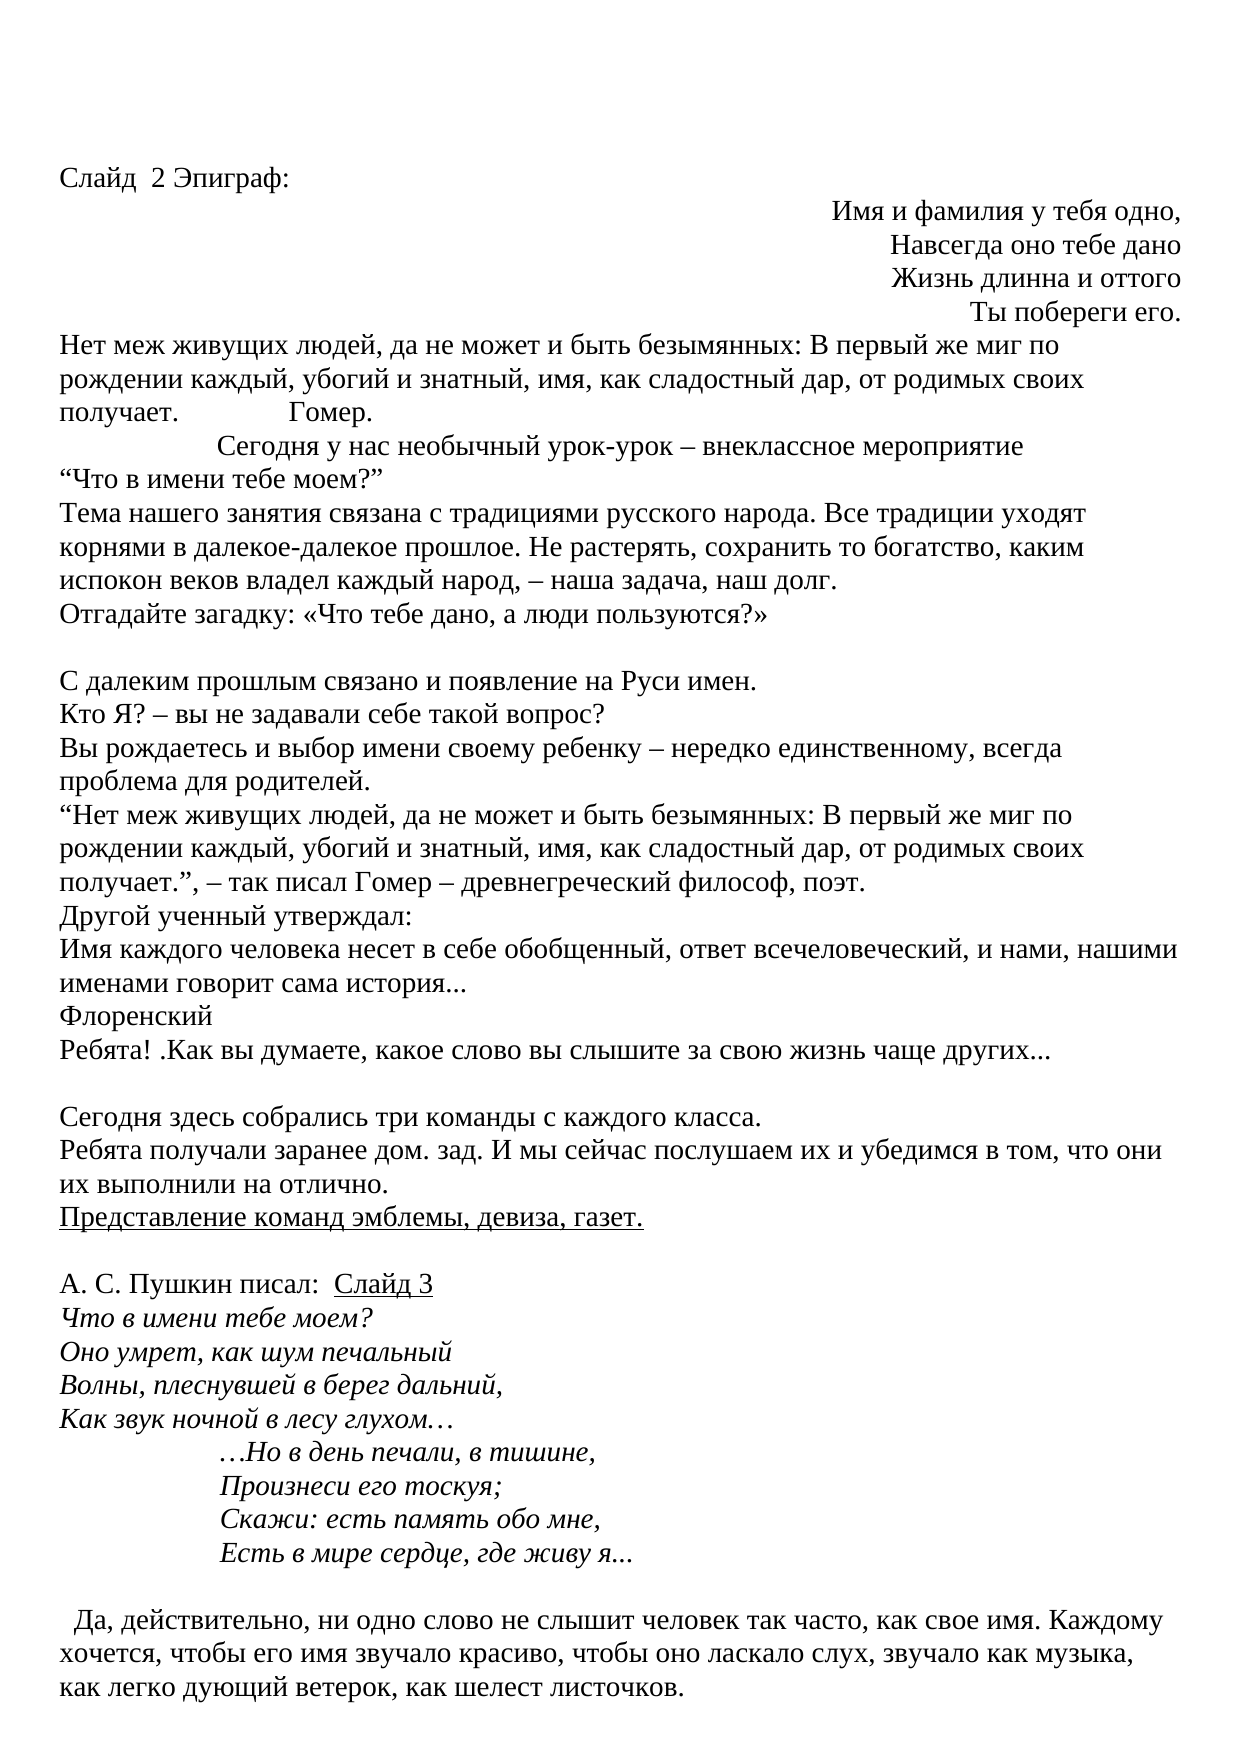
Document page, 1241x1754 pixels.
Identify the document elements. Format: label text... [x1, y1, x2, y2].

text Оно умрет, как шум печальный [59, 1334, 1181, 1367]
text Как звук ночной в лесу глухом… [59, 1401, 1181, 1434]
text Что в имени тебе моем? [59, 1300, 1181, 1334]
text Вы рождаетесь и выбор имени своему ребенку – нередко единственному, всегда проблема для родителей. [59, 730, 1181, 797]
text Флоренский [59, 998, 1181, 1032]
text Тема нашего занятия связана с традициями русского народа. Все традиции уходят корнями в далекое-далекое прошлое. Не растерять, сохранить то богатство, каким испокон веков владел каждый народ, – наша задача, наш долг. [59, 495, 1181, 596]
text Кто Я? – вы не задавали себе такой вопрос? [59, 696, 1181, 730]
text Имя каждого человека несет в себе обобщенный, ответ всечеловеческий, и нами, нашими именами говорит сама история... [59, 931, 1181, 998]
text А. С. Пушкин писал: Слайд 3 [59, 1267, 1181, 1300]
text …Но в день печали, в тишине, [59, 1434, 1181, 1468]
text Ребята! .Как вы думаете, какое слово вы слышите за свою жизнь чаще других... [59, 1032, 1181, 1065]
text Сегодня у нас необычный урок-урок – внеклассное мероприятие [59, 428, 1181, 462]
text Представление команд эмблемы, девиза, газет. [59, 1199, 1181, 1233]
text Да, действительно, ни одно слово не слышит человек так часто, как свое имя. Каждому хочется, чтобы его имя звучало красиво, чтобы оно ласкало слух, звучало как музыка, как легко дующий ветерок, как шелест листочков. [59, 1602, 1181, 1703]
text Произнеси его тоскуя; [59, 1468, 1181, 1501]
text Сегодня здесь собрались три команды с каждого класса. [59, 1099, 1181, 1132]
text Имя и фамилия у тебя одно, Навсегда оно тебе дано Жизнь длинна и оттого Ты побереги его. [59, 193, 1181, 327]
text С далеким прошлым связано и появление на Руси имен. [59, 663, 1181, 696]
text Ребята получали заранее дом. зад. И мы сейчас послушаем их и убедимся в том, что они их выполнили на отлично. [59, 1132, 1181, 1199]
text Отгадайте загадку: «Что тебе дано, а люди пользуются?» [59, 596, 1181, 629]
text “Нет меж живущих людей, да не может и быть безымянных: В первый же миг по рождении каждый, убогий и знатный, имя, как сладостный дар, от родимых своих получает.”, – так писал Гомер – древнегреческий философ, поэт. [59, 797, 1181, 898]
text “Что в имени тебе моем?” [59, 462, 1181, 495]
text Слайд 2 Эпиграф: [59, 160, 1181, 193]
text Нет меж живущих людей, да не может и быть безымянных: В первый же миг по рождении каждый, убогий и знатный, имя, как сладостный дар, от родимых своих получает. Гомер. [59, 327, 1181, 428]
text Другой ученный утверждал: [59, 898, 1181, 931]
text Волны, плеснувшей в берег дальний, [59, 1367, 1181, 1401]
text Скажи: есть память обо мне, [59, 1501, 1181, 1535]
text Есть в мире сердце, где живу я... [59, 1535, 1181, 1568]
